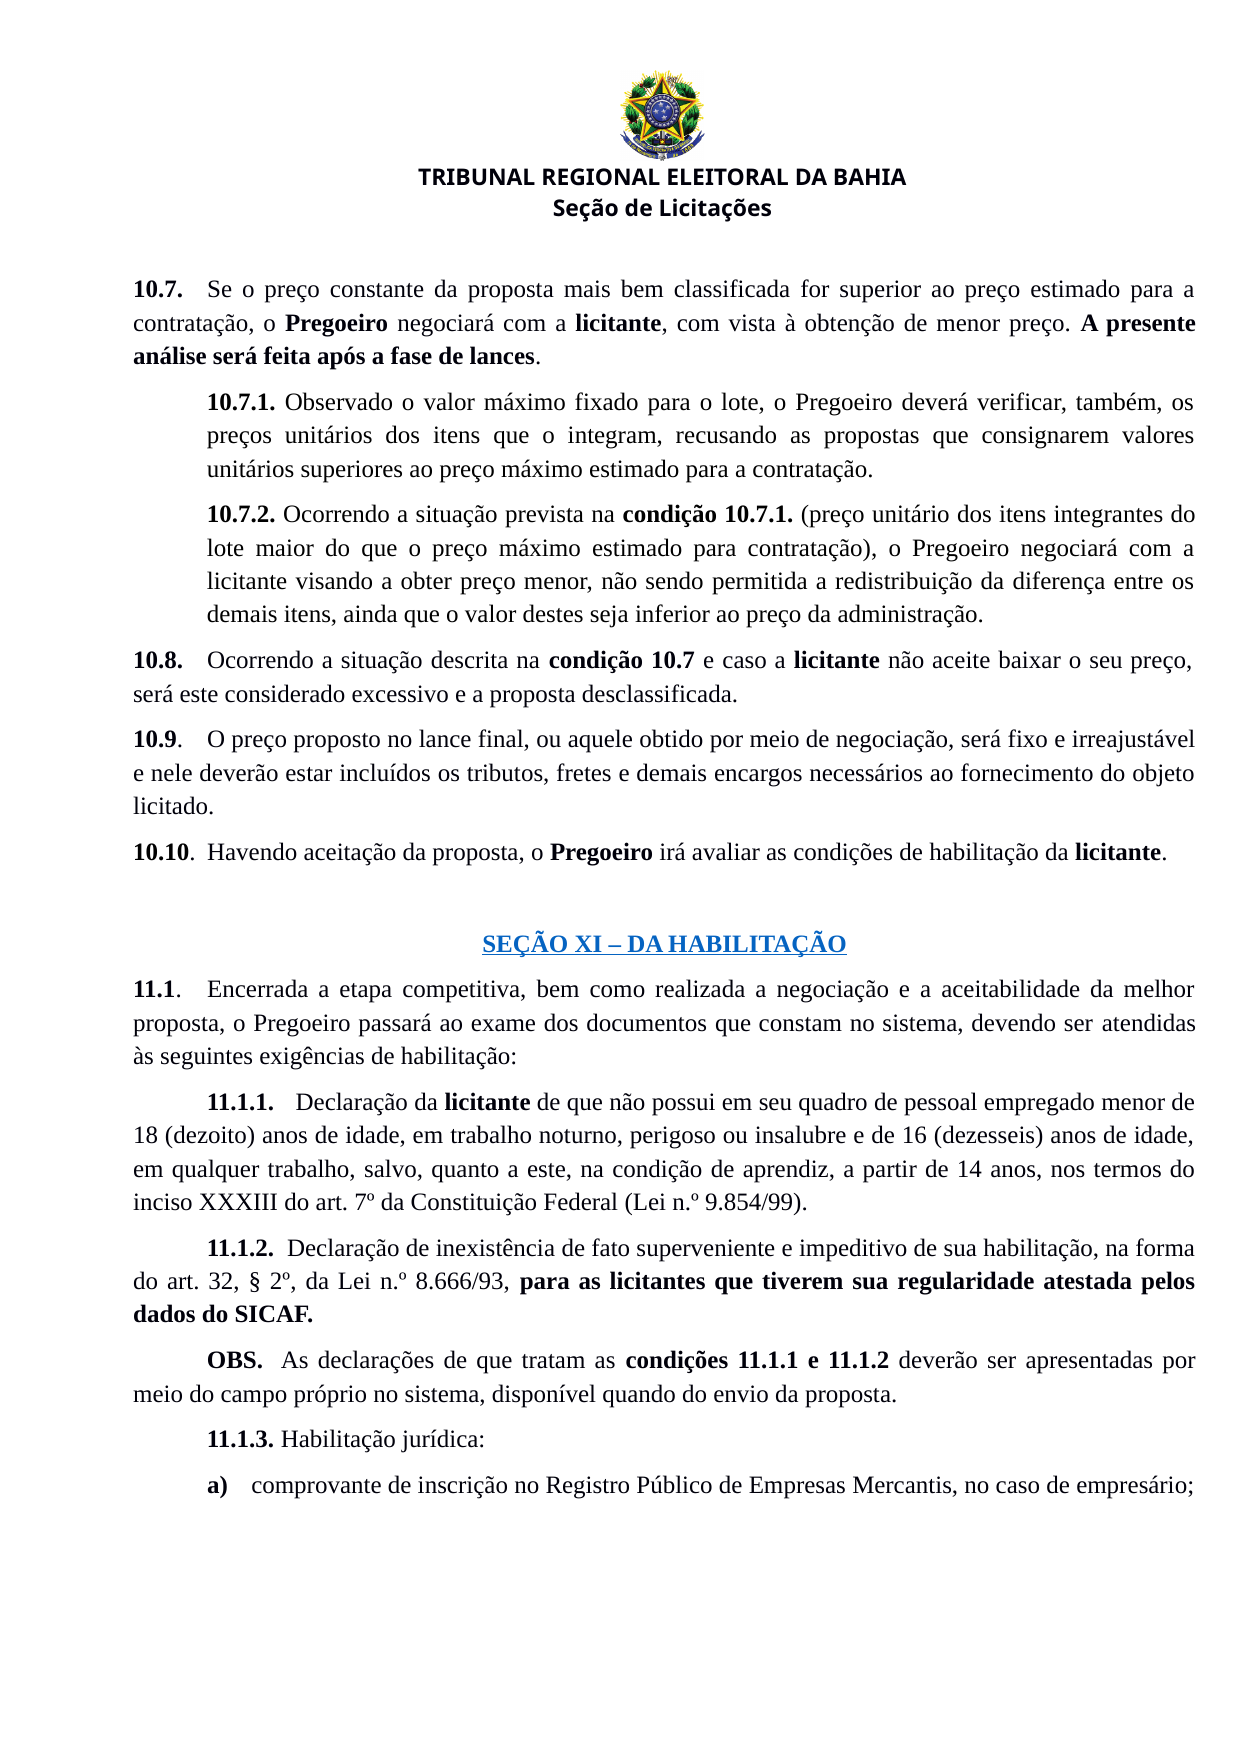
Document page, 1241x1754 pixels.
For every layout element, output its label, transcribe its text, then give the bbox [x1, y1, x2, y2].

text 10.7.1. Observado o valor máximo fixado para o lote, o Pregoeiro deverá verificar, também, os preços unitários dos itens que o integram, recusando as propostas que consignarem valores unitários superiores ao preço máximo estimado para a contratação. [207, 384, 1196, 484]
text 10.7. Se o preço constante da proposta mais bem classificada for superior ao preço estimado para a contratação, o Pregoeiro negociará com a licitante, com vista à obtenção de menor preço. A presente análise será feita após a fase de lances. [133, 271, 1196, 371]
list comprovante de inscrição no Registro Público de Empresas Mercantis, no caso de empresário; [207, 1467, 1196, 1500]
text 10.7.2. Ocorrendo a situação prevista na condição 10.7.1. (preço unitário dos itens integrantes do lote maior do que o preço máximo estimado para contratação), o Pregoeiro negociará com a licitante visando a obter preço menor, não sendo permitida a redistribuição da diferença entre os demais itens, ainda que o valor destes seja inferior ao preço da administração. [207, 496, 1196, 629]
text 10.10. Havendo aceitação da proposta, o Pregoeiro irá avaliar as condições de habilitação da licitante. [133, 834, 1196, 867]
text 10.9. O preço proposto no lance final, ou aquele obtido por meio de negociação, será fixo e irreajustável e nele deverão estar incluídos os tributos, fretes e demais encargos necessários ao fornecimento do objeto licitado. [133, 721, 1196, 821]
text 10.8. Ocorrendo a situação descrita na condição 10.7 e caso a licitante não aceite baixar o seu preço, será este considerado excessivo e a proposta desclassificada. [133, 642, 1193, 709]
text OBS. As declarações de que tratam as condições 11.1.1 e 11.1.2 deverão ser apresentadas por meio do campo próprio no sistema, disponível quando do envio da proposta. [133, 1342, 1196, 1409]
text 11.1.2. Declaração de inexistência de fato superveniente e impeditivo de sua habilitação, na forma do art. 32, § 2º, da Lei n.º 8.666/93, para as licitantes que tiverem sua regularidade atestada pelos dados do SICAF. [133, 1229, 1196, 1329]
text 11.1.1. Declaração da licitante de que não possui em seu quadro de pessoal empregado menor de 18 (dezoito) anos de idade, em trabalho noturno, perigoso ou insalubre e de 16 (dezesseis) anos de idade, em qualquer trabalho, salvo, quanto a este, na condição de aprendiz, a partir de 14 anos, nos termos do inciso XXXIII do art. 7º da Constituição Federal (Lei n.º 9.854/99). [133, 1084, 1196, 1217]
text 11.1.3. Habilitação jurídica: [133, 1421, 1196, 1454]
text 11.1. Encerrada a etapa competitiva, bem como realizada a negociação e a aceitabilidade da melhor proposta, o Pregoeiro passará ao exame dos documentos que constam no sistema, devendo ser atendidas às seguintes exigências de habilitação: [133, 971, 1196, 1071]
text SEÇÃO XI – DA HABILITAÇÃO [133, 925, 1196, 959]
